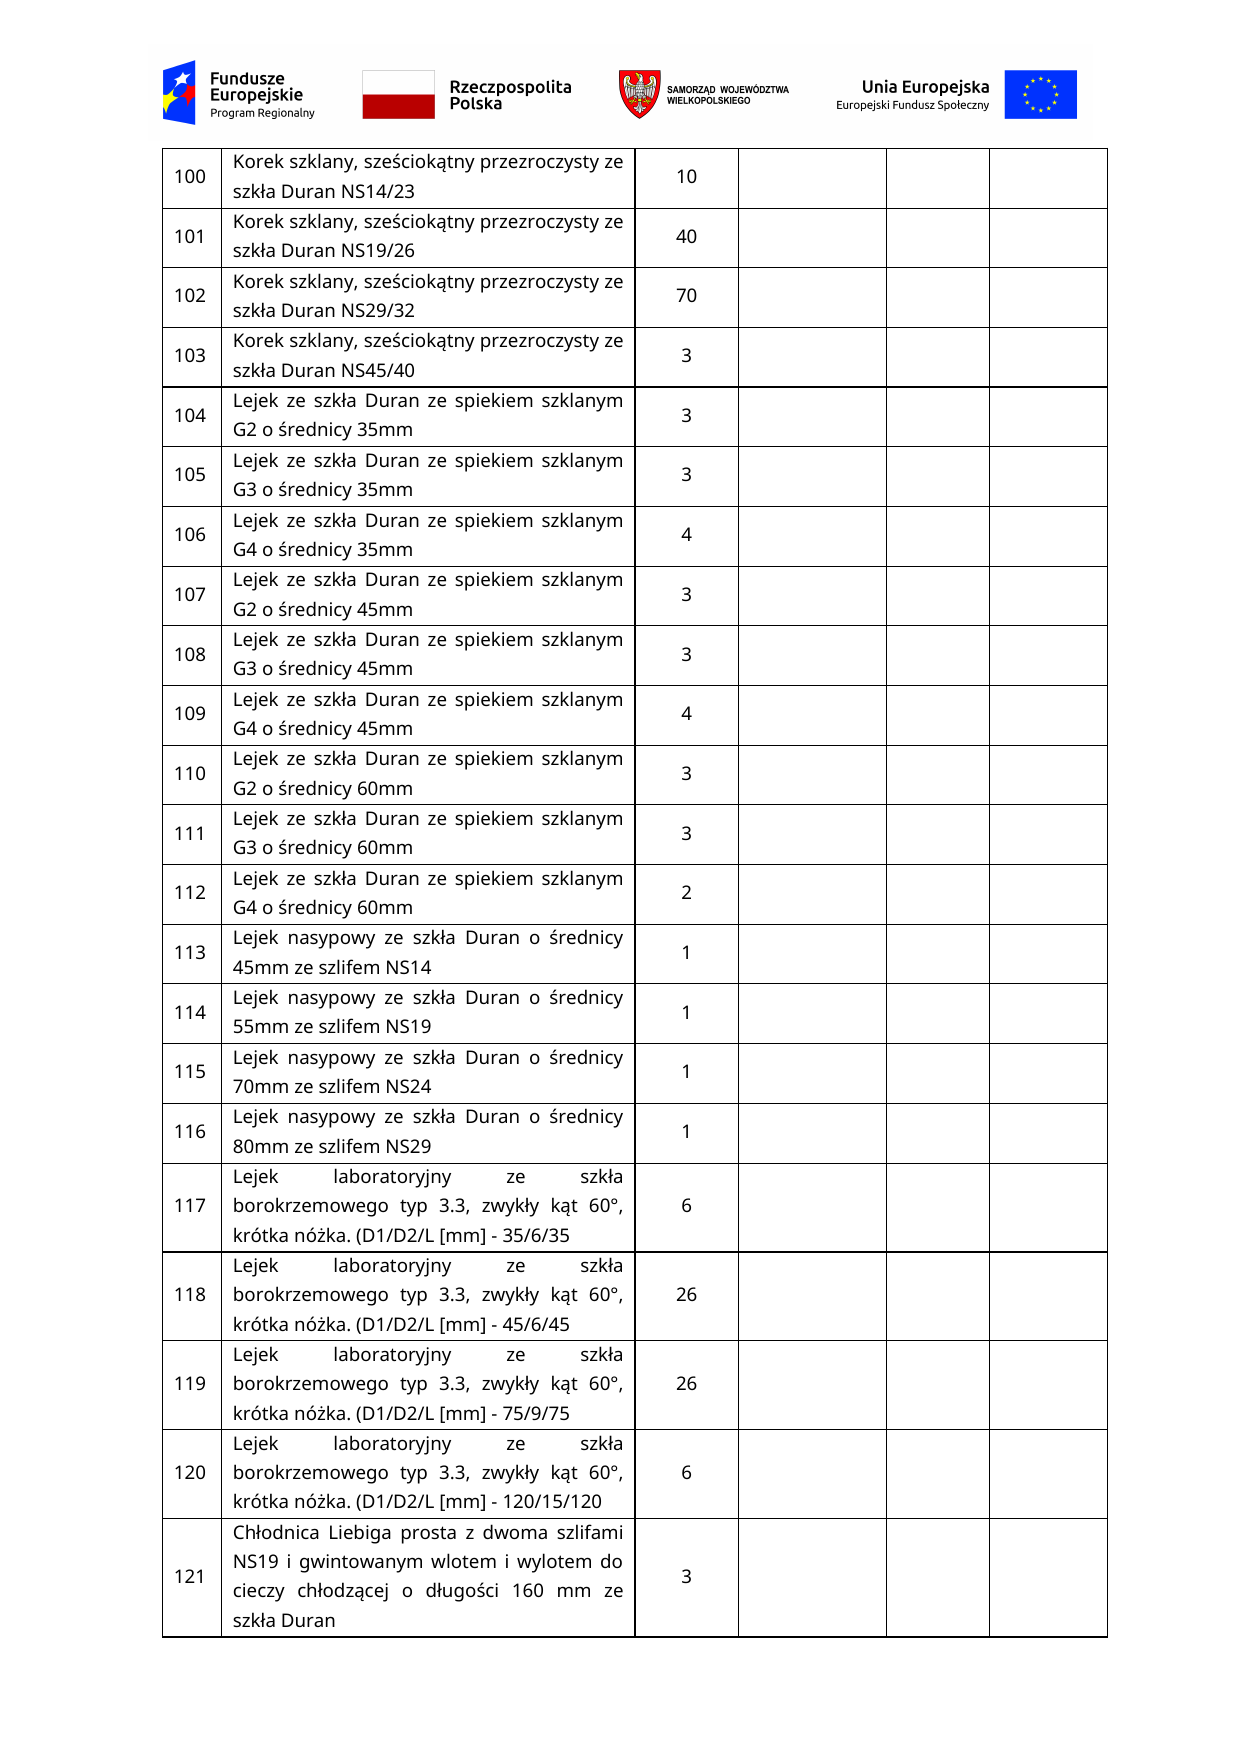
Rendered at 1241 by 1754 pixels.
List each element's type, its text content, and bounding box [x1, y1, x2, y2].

table_cell [887, 447, 989, 506]
table_cell [887, 209, 989, 267]
table_cell 1 [636, 925, 738, 983]
table_cell [739, 1430, 886, 1518]
table_cell 111 [163, 805, 221, 864]
table_cell [990, 984, 1107, 1043]
table_cell [887, 567, 989, 625]
table_cell [739, 1044, 886, 1103]
table_cell 114 [163, 984, 221, 1043]
table_cell Lejek nasypowy ze szkła Duran o średnicy 80mm ze szlifem NS29 [222, 1104, 634, 1162]
table_cell 3 [636, 626, 738, 685]
table_cell 121 [163, 1519, 221, 1636]
table_cell [990, 268, 1107, 327]
table_cell [739, 1104, 886, 1162]
table_cell 3 [636, 805, 738, 864]
table_cell [887, 1044, 989, 1103]
table_cell [887, 1430, 989, 1518]
table_cell Lejek ze szkła Duran ze spiekiem szklanym G4 o średnicy 35mm [222, 507, 634, 566]
table_cell 3 [636, 1519, 738, 1636]
table_cell Korek szklany, sześciokątny przezroczysty ze szkła Duran NS14/23 [222, 149, 634, 207]
table_cell [739, 328, 886, 386]
table_cell [887, 746, 989, 804]
table_cell [739, 746, 886, 804]
table_cell Lejek ze szkła Duran ze spiekiem szklanym G4 o średnicy 45mm [222, 686, 634, 744]
table_cell 112 [163, 865, 221, 924]
table_cell Korek szklany, sześciokątny przezroczysty ze szkła Duran NS29/32 [222, 268, 634, 327]
table_cell 101 [163, 209, 221, 267]
table_cell [887, 1164, 989, 1251]
table_cell 40 [636, 209, 738, 267]
table_cell [739, 686, 886, 744]
table_cell 70 [636, 268, 738, 327]
table_cell [739, 1519, 886, 1636]
table_cell [990, 507, 1107, 566]
table_cell Lejek ze szkła Duran ze spiekiem szklanym G3 o średnicy 45mm [222, 626, 634, 685]
table_cell 120 [163, 1430, 221, 1518]
table_cell [887, 507, 989, 566]
table_cell 105 [163, 447, 221, 506]
table_cell [739, 507, 886, 566]
table_cell [887, 805, 989, 864]
table_cell 26 [636, 1253, 738, 1340]
table_cell [887, 1253, 989, 1340]
table_cell 117 [163, 1164, 221, 1251]
table_cell 3 [636, 447, 738, 506]
table_cell 3 [636, 746, 738, 804]
table_cell [990, 388, 1107, 446]
table_cell [739, 447, 886, 506]
table_cell [887, 686, 989, 744]
table_cell [990, 1430, 1107, 1518]
table_cell Lejek ze szkła Duran ze spiekiem szklanym G3 o średnicy 60mm [222, 805, 634, 864]
table_cell [990, 686, 1107, 744]
table_cell [739, 984, 886, 1043]
table_cell [990, 149, 1107, 207]
table_cell 4 [636, 686, 738, 744]
table_cell 113 [163, 925, 221, 983]
table_cell Lejek laboratoryjny ze szkła borokrzemowego typ 3.3, zwykły kąt 60°, krótka nóżka. (D1/D2/L [mm] - 75/9/75 [222, 1341, 634, 1429]
table_cell [990, 328, 1107, 386]
table_cell 26 [636, 1341, 738, 1429]
table_cell 1 [636, 1104, 738, 1162]
table_cell Lejek ze szkła Duran ze spiekiem szklanym G4 o średnicy 60mm [222, 865, 634, 924]
table_cell [739, 149, 886, 207]
table_cell [887, 925, 989, 983]
table_cell [887, 268, 989, 327]
table_cell 118 [163, 1253, 221, 1340]
table_cell [990, 447, 1107, 506]
table_cell [739, 865, 886, 924]
table_cell [990, 1044, 1107, 1103]
table_cell 109 [163, 686, 221, 744]
table_cell [990, 1253, 1107, 1340]
table_cell [990, 626, 1107, 685]
table_cell [990, 209, 1107, 267]
table_cell [739, 805, 886, 864]
table_cell 104 [163, 388, 221, 446]
table_cell Lejek ze szkła Duran ze spiekiem szklanym G2 o średnicy 45mm [222, 567, 634, 625]
table_cell 1 [636, 1044, 738, 1103]
table_cell 1 [636, 984, 738, 1043]
table_cell [887, 1341, 989, 1429]
table_cell 115 [163, 1044, 221, 1103]
table_cell [739, 567, 886, 625]
table_cell 3 [636, 567, 738, 625]
table_cell 3 [636, 328, 738, 386]
table_cell [990, 1104, 1107, 1162]
table_cell [990, 805, 1107, 864]
table_cell 110 [163, 746, 221, 804]
table_cell 4 [636, 507, 738, 566]
table_cell Korek szklany, sześciokątny przezroczysty ze szkła Duran NS19/26 [222, 209, 634, 267]
table_cell Lejek nasypowy ze szkła Duran o średnicy 45mm ze szlifem NS14 [222, 925, 634, 983]
table_cell [739, 925, 886, 983]
table_cell Lejek ze szkła Duran ze spiekiem szklanym G2 o średnicy 35mm [222, 388, 634, 446]
table_cell Lejek laboratoryjny ze szkła borokrzemowego typ 3.3, zwykły kąt 60°, krótka nóżka. (D1/D2/L [mm] - 120/15/120 [222, 1430, 634, 1518]
table_cell [887, 1519, 989, 1636]
picture [147, 44, 1093, 141]
table_cell [990, 925, 1107, 983]
table_cell Lejek nasypowy ze szkła Duran o średnicy 55mm ze szlifem NS19 [222, 984, 634, 1043]
table_cell Lejek laboratoryjny ze szkła borokrzemowego typ 3.3, zwykły kąt 60°, krótka nóżka. (D1/D2/L [mm] - 35/6/35 [222, 1164, 634, 1251]
table_cell 108 [163, 626, 221, 685]
table_cell Chłodnica Liebiga prosta z dwoma szlifami NS19 i gwintowanym wlotem i wylotem do cieczy chłodzącej o długości 160 mm ze szkła Duran [222, 1519, 634, 1636]
table_cell [887, 149, 989, 207]
table_cell [739, 1341, 886, 1429]
table_cell [990, 1519, 1107, 1636]
table_cell [739, 268, 886, 327]
table_cell 6 [636, 1430, 738, 1518]
table_cell [990, 865, 1107, 924]
table_cell 103 [163, 328, 221, 386]
table_cell [887, 626, 989, 685]
table_cell 106 [163, 507, 221, 566]
table_cell [739, 388, 886, 446]
table_cell Lejek ze szkła Duran ze spiekiem szklanym G3 o średnicy 35mm [222, 447, 634, 506]
table_cell Lejek ze szkła Duran ze spiekiem szklanym G2 o średnicy 60mm [222, 746, 634, 804]
table_cell Lejek laboratoryjny ze szkła borokrzemowego typ 3.3, zwykły kąt 60°, krótka nóżka. (D1/D2/L [mm] - 45/6/45 [222, 1253, 634, 1340]
table_cell Lejek nasypowy ze szkła Duran o średnicy 70mm ze szlifem NS24 [222, 1044, 634, 1103]
table_cell [887, 865, 989, 924]
table_cell Korek szklany, sześciokątny przezroczysty ze szkła Duran NS45/40 [222, 328, 634, 386]
table_cell 107 [163, 567, 221, 625]
table_cell [887, 1104, 989, 1162]
table_cell [887, 388, 989, 446]
table_cell [887, 328, 989, 386]
table_cell 3 [636, 388, 738, 446]
table_cell [887, 984, 989, 1043]
table_cell [739, 1164, 886, 1251]
table_cell [990, 1341, 1107, 1429]
table_cell 2 [636, 865, 738, 924]
table_cell [990, 567, 1107, 625]
table_cell 116 [163, 1104, 221, 1162]
table_cell 102 [163, 268, 221, 327]
table_cell 100 [163, 149, 221, 207]
table_cell 119 [163, 1341, 221, 1429]
table_cell 6 [636, 1164, 738, 1251]
table_cell [990, 1164, 1107, 1251]
table_cell 10 [636, 149, 738, 207]
table_cell [739, 626, 886, 685]
table_cell [739, 209, 886, 267]
table_cell [739, 1253, 886, 1340]
table_cell [990, 746, 1107, 804]
